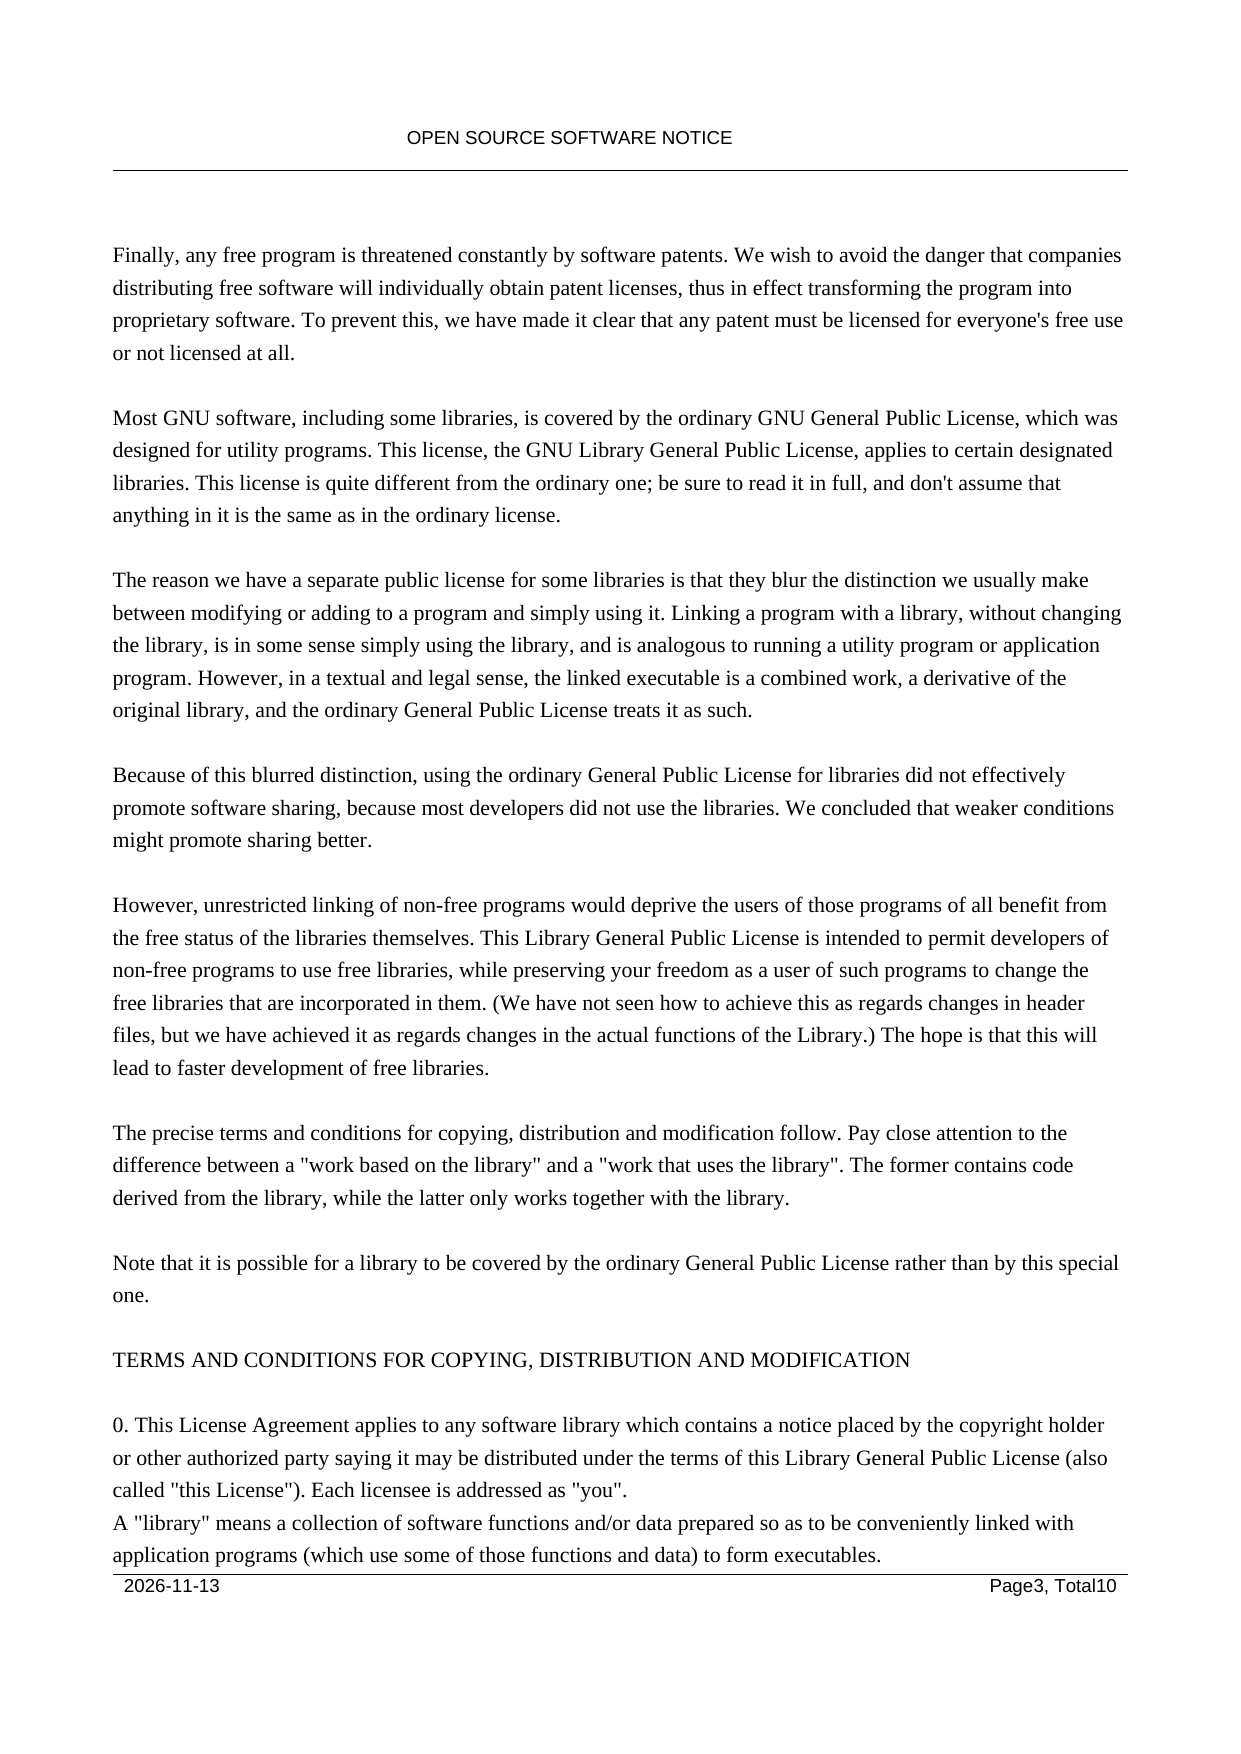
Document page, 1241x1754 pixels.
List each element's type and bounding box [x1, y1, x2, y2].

text [112, 206, 1128, 1571]
